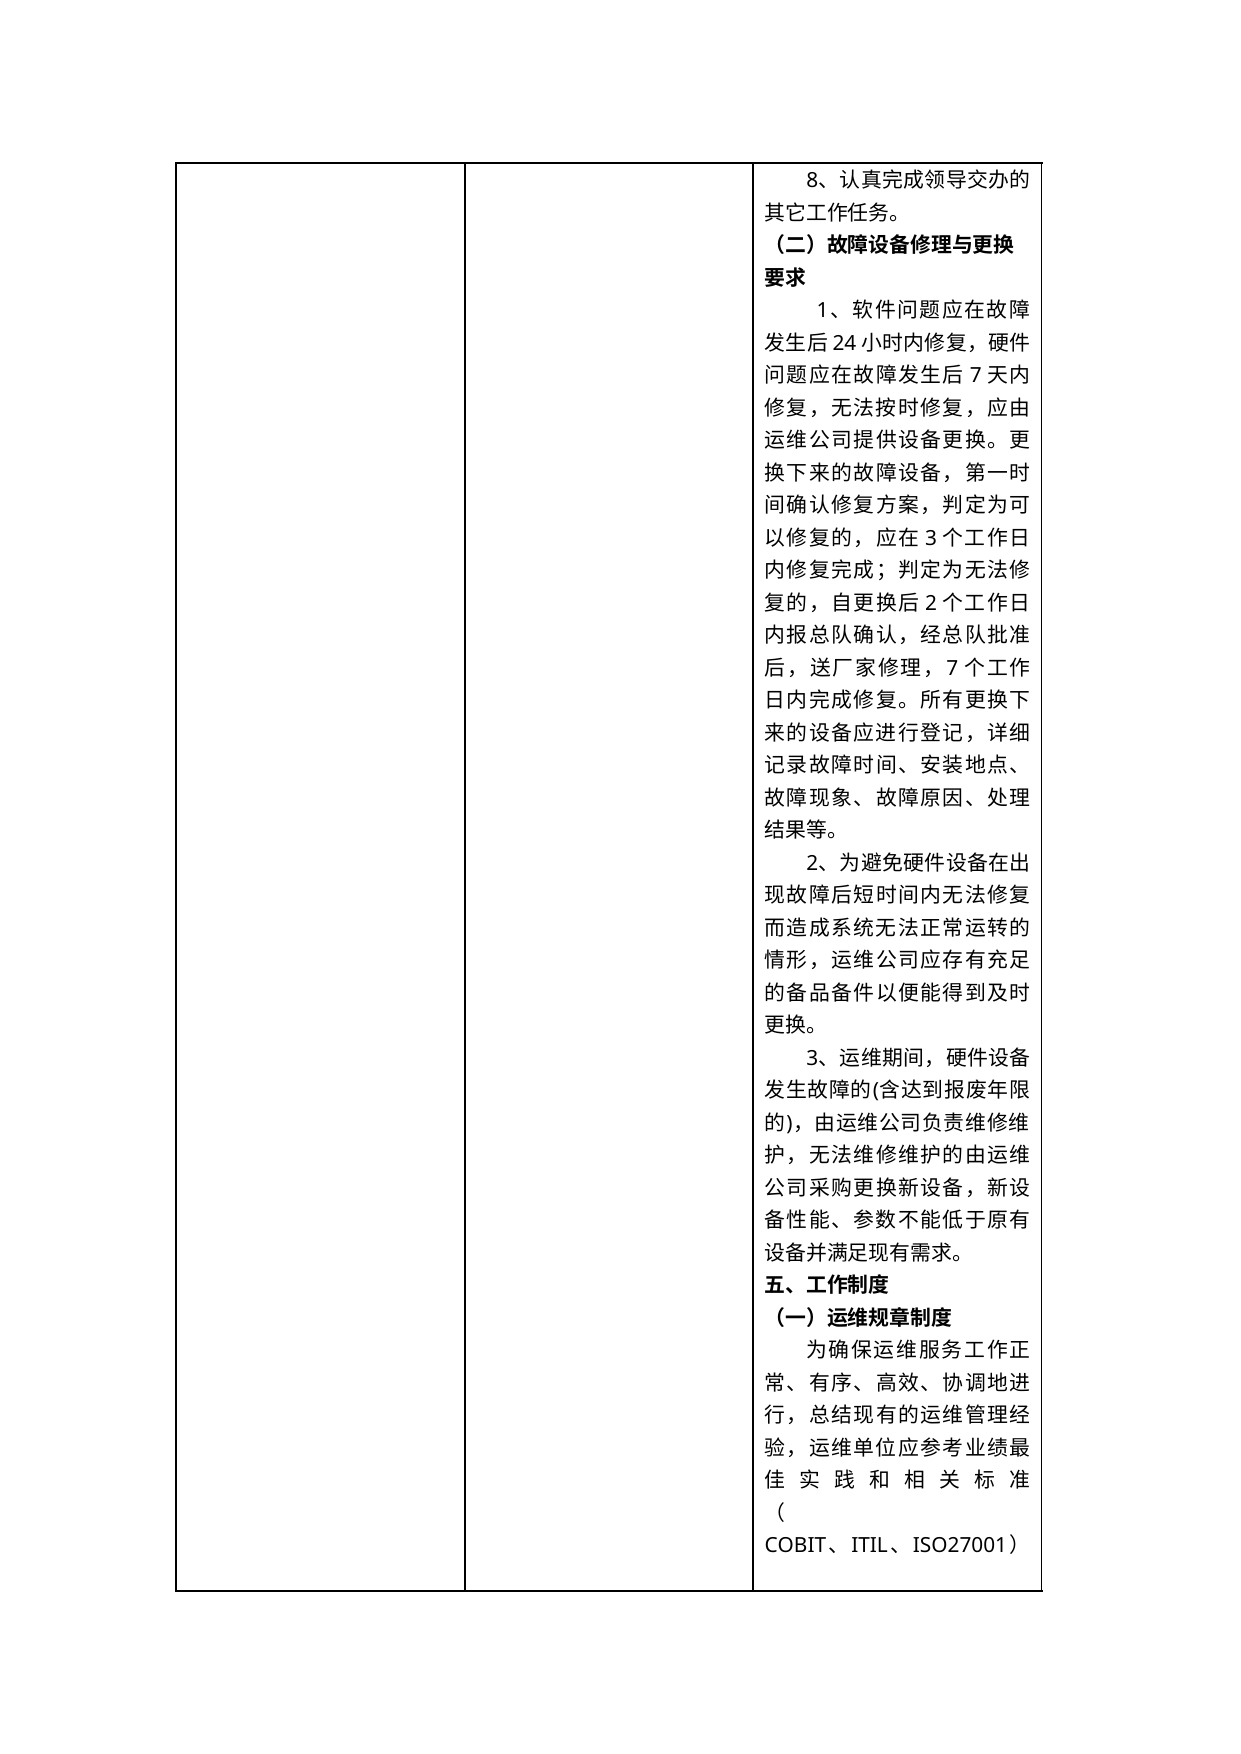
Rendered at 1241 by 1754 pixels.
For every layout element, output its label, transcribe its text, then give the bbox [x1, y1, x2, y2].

table_cell 1 [177, 164, 464, 1590]
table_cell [754, 164, 1041, 1590]
table_cell [466, 164, 752, 1590]
